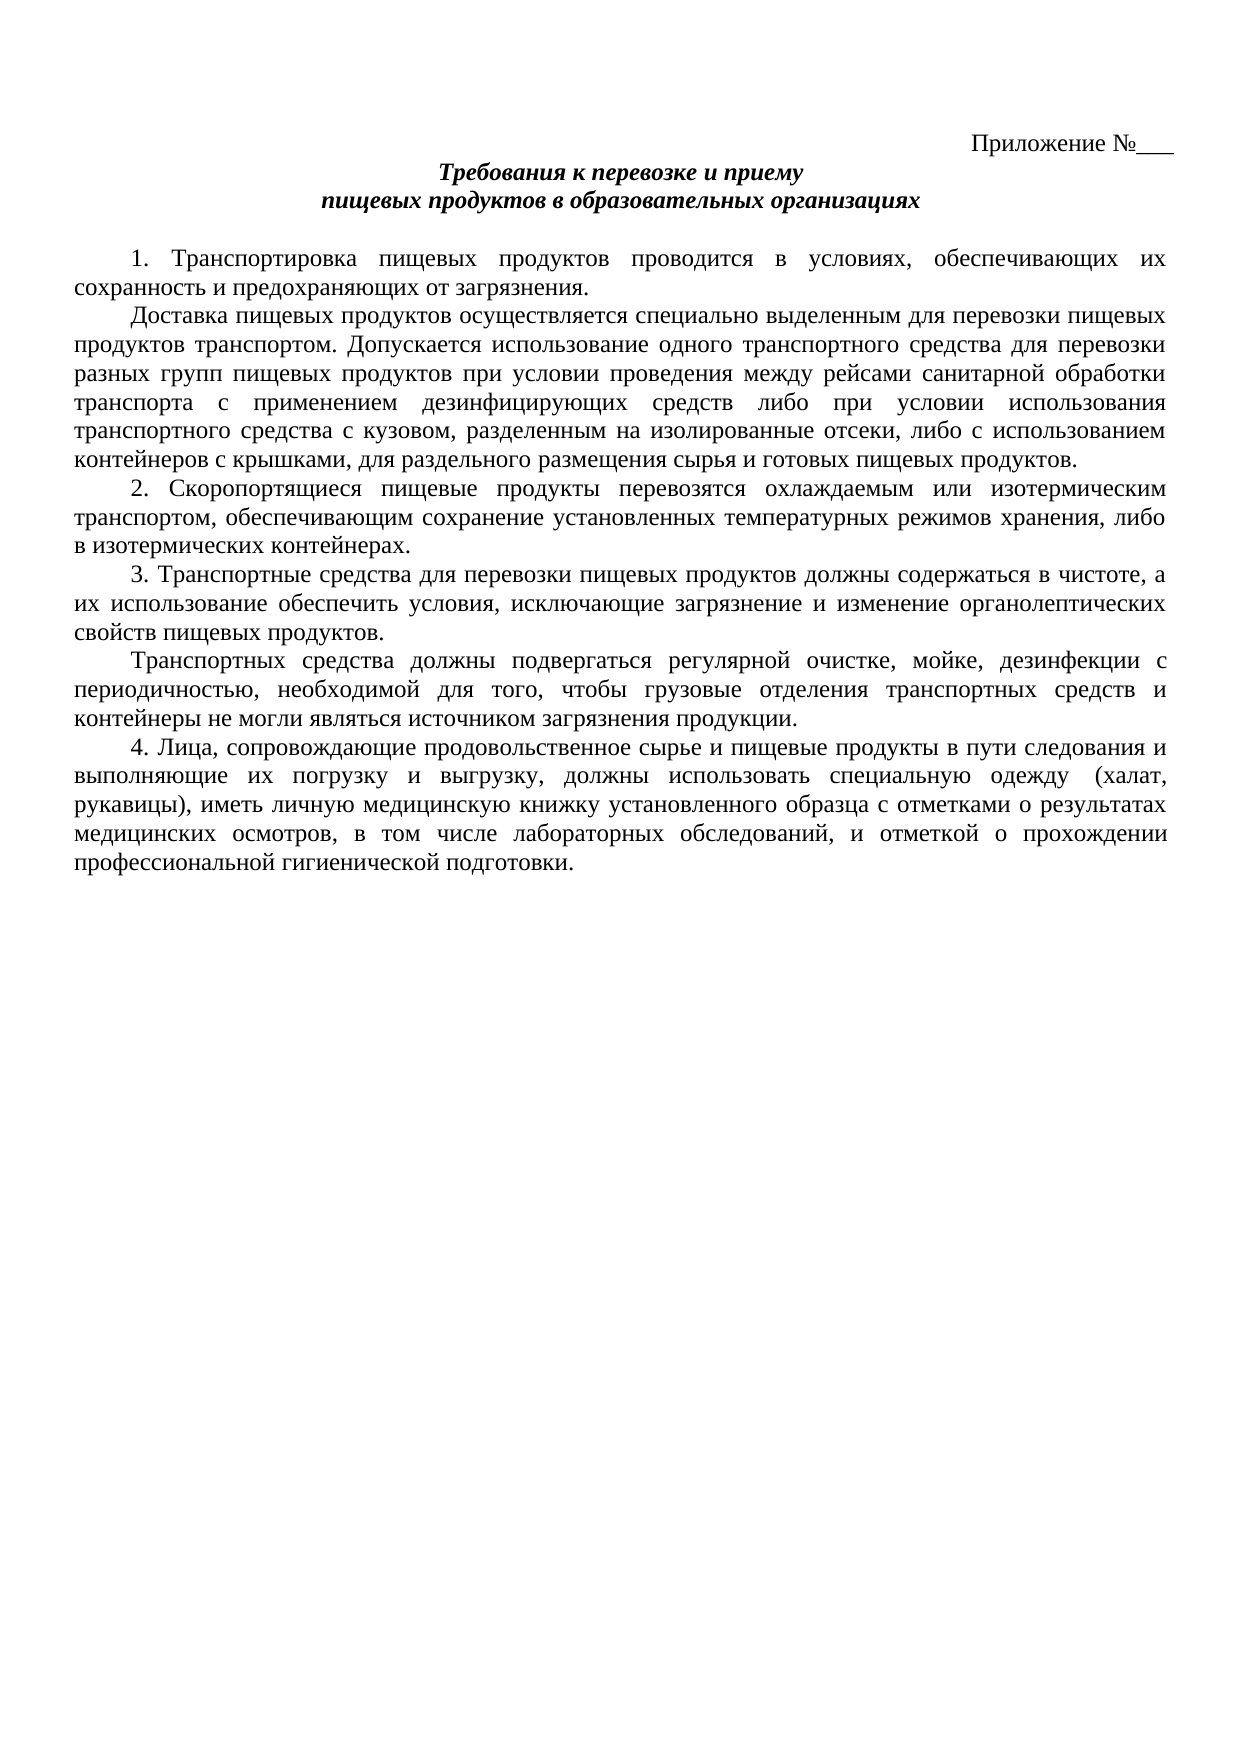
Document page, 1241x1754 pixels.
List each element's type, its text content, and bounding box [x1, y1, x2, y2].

text Транспортных средства должны подвергаться регулярной очистке, мойке, дезинфекции с периодичностью, необходимой для того, чтобы грузовые отделения транспортных средств и контейнеры не могли являться источником загрязнения продукции. [74, 645, 1167, 732]
list Транспортировка пищевых продуктов проводится в условиях, обеспечивающих их сохранность и предохраняющих от загрязнения. [74, 243, 1166, 300]
list Лица, сопровождающие продовольственное сырье и пищевые продукты в пути следования и выполняющие их погрузку и выгрузку, должны использовать специальную одежду (халат, рукавицы), иметь личную медицинскую книжку установленного образца с отметками о результатах медицинских осмотров, в том числе лабораторных обследований, и отметкой о прохождении профессиональной гигиенической подготовки. [74, 732, 1168, 875]
list Транспортные средства для перевозки пищевых продуктов должны содержаться в чистоте, а их использование обеспечить условия, исключающие загрязнение и изменение органолептических свойств пищевых продуктов. [74, 559, 1167, 645]
text Доставка пищевых продуктов осуществляется специально выделенным для перевозки пищевых продуктов транспортом. Допускается использование одного транспортного средства для перевозки разных групп пищевых продуктов при условии проведения между рейсами санитарной обработки транспорта с применением дезинфицирующих средств либо при условии использования транспортного средства с кузовом, разделенным на изолированные отсеки, либо с использованием контейнеров с крышками, для раздельного размещения сырья и готовых пищевых продуктов. [74, 300, 1167, 473]
list Скоропортящиеся пищевые продукты перевозятся охлаждаемым или изотермическим транспортом, обеспечивающим сохранение установленных температурных режимов хранения, либо в изотермических контейнерах. [74, 473, 1166, 559]
text Приложение №___ [969, 128, 1176, 157]
text пищевых продуктов в образовательных организациях [72, 185, 1169, 214]
text Требования к перевозке и приему [72, 157, 1169, 185]
